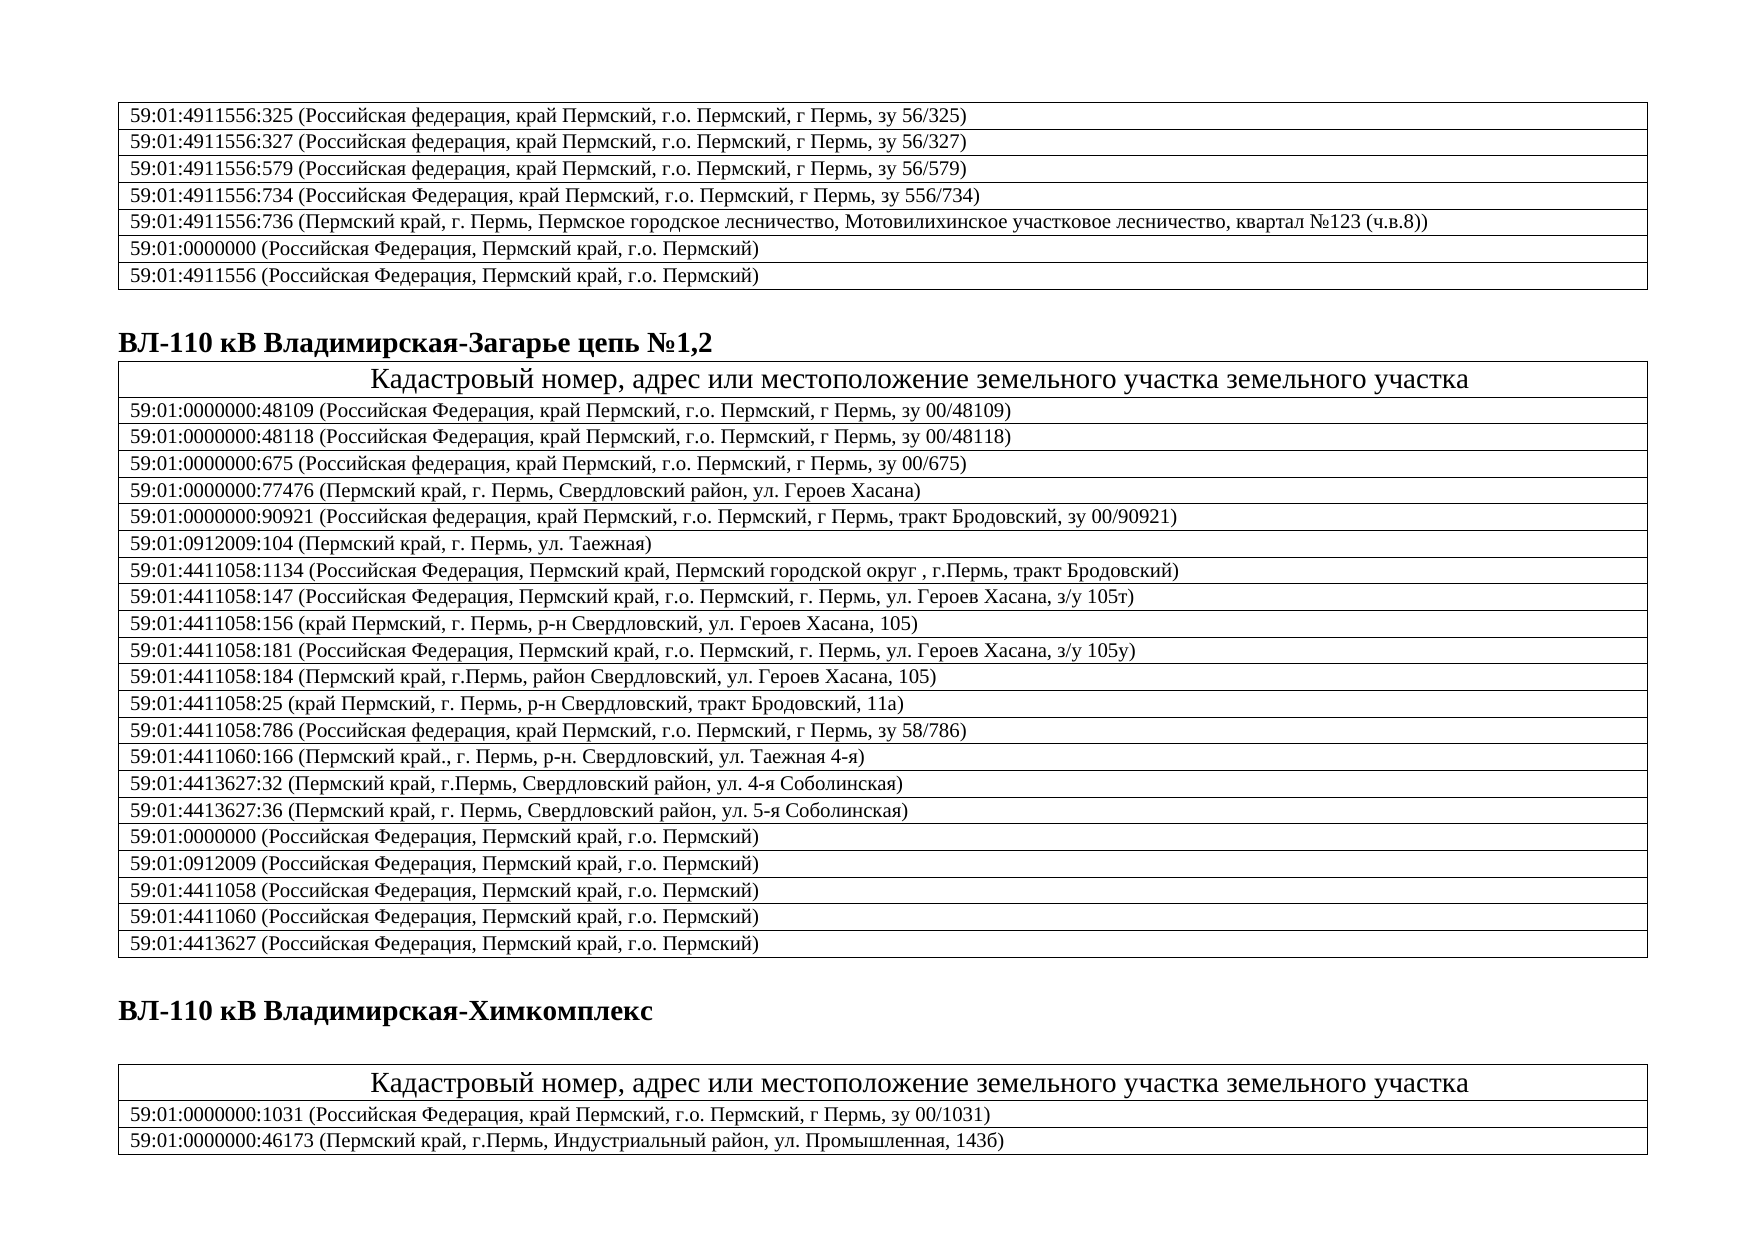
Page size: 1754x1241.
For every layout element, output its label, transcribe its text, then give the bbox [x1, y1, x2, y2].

table_cell 59:01:4413627 (Российская Федерация, Пермский край, г.о. Пермский) [119, 931, 1647, 957]
table_cell 59:01:0000000 (Российская Федерация, Пермский край, г.о. Пермский) [119, 236, 1647, 262]
table_cell 59:01:4911556:327 (Российская федерация, край Пермский, г.о. Пермский, г Пермь, зу 56/327) [119, 130, 1647, 155]
table_cell 59:01:0912009 (Российская Федерация, Пермский край, г.о. Пермский) [119, 851, 1647, 877]
table_cell 59:01:4911556 (Российская Федерация, Пермский край, г.о. Пермский) [119, 263, 1647, 288]
table_cell 59:01:4411058:786 (Российская федерация, край Пермский, г.о. Пермский, г Пермь, зу 58/786) [119, 718, 1647, 743]
table_cell 59:01:0000000:675 (Российская федерация, край Пермский, г.о. Пермский, г Пермь, зу 00/675) [119, 451, 1647, 477]
table_cell 59:01:0000000:48109 (Российская Федерация, край Пермский, г.о. Пермский, г Пермь, зу 00/48109) [119, 398, 1647, 423]
table_header Кадастровый номер, адрес или местоположение земельного участка земельного участка [119, 362, 1647, 397]
table_cell 59:01:4411058:184 (Пермский край, г.Пермь, район Свердловский, ул. Героев Хасана, 105) [119, 664, 1647, 690]
table_cell 59:01:4411058:181 (Российская Федерация, Пермский край, г.о. Пермский, г. Пермь, ул. Героев Хасана, з/у 105у) [119, 638, 1647, 663]
table_cell 59:01:4411060 (Российская Федерация, Пермский край, г.о. Пермский) [119, 904, 1647, 930]
table_cell 59:01:4411058:156 (край Пермский, г. Пермь, р-н Свердловский, ул. Героев Хасана, 105) [119, 611, 1647, 637]
table_cell 59:01:4411058:1134 (Российская Федерация, Пермский край, Пермский городской округ , г.Пермь, тракт Бродовский) [119, 558, 1647, 583]
table_cell 59:01:4413627:36 (Пермский край, г. Пермь, Свердловский район, ул. 5-я Соболинская) [119, 798, 1647, 823]
table_cell 59:01:4911556:579 (Российская федерация, край Пермский, г.о. Пермский, г Пермь, зу 56/579) [119, 156, 1647, 182]
table_cell 59:01:4411060:166 (Пермский край., г. Пермь, р-н. Свердловский, ул. Таежная 4-я) [119, 744, 1647, 770]
table_cell 59:01:0000000:77476 (Пермский край, г. Пермь, Свердловский район, ул. Героев Хасана) [119, 478, 1647, 503]
table_cell 59:01:4411058:25 (край Пермский, г. Пермь, р-н Свердловский, тракт Бродовский, 11а) [119, 691, 1647, 717]
table_cell 59:01:0912009:104 (Пермский край, г. Пермь, ул. Таежная) [119, 531, 1647, 557]
table_cell 59:01:4413627:32 (Пермский край, г.Пермь, Свердловский район, ул. 4-я Соболинская) [119, 771, 1647, 797]
table_cell 59:01:4411058:147 (Российская Федерация, Пермский край, г.о. Пермский, г. Пермь, ул. Героев Хасана, з/у 105т) [119, 584, 1647, 610]
table_cell 59:01:4411058 (Российская Федерация, Пермский край, г.о. Пермский) [119, 878, 1647, 903]
table_cell 59:01:4911556:734 (Российская Федерация, край Пермский, г.о. Пермский, г Пермь, зу 556/734) [119, 183, 1647, 208]
table_cell 59:01:0000000:48118 (Российская Федерация, край Пермский, г.о. Пермский, г Пермь, зу 00/48118) [119, 424, 1647, 450]
table_cell 59:01:4911556:736 (Пермский край, г. Пермь, Пермское городское лесничество, Мотовилихинское участковое лесничество, квартал №123 (ч.в.8)) [119, 210, 1647, 235]
table_cell 59:01:4911556:325 (Российская федерация, край Пермский, г.о. Пермский, г Пермь, зу 56/325) [119, 103, 1647, 128]
table_cell 59:01:0000000:90921 (Российская федерация, край Пермский, г.о. Пермский, г Пермь, тракт Бродовский, зу 00/90921) [119, 504, 1647, 530]
text ВЛ-110 кВ Владимирская-Химкомплекс [118, 993, 1636, 1027]
table_cell 59:01:0000000 (Российская Федерация, Пермский край, г.о. Пермский) [119, 824, 1647, 850]
table_cell 59:01:0000000:1031 (Российская Федерация, край Пермский, г.о. Пермский, г Пермь, зу 00/1031) [119, 1101, 1647, 1127]
table_cell 59:01:0000000:46173 (Пермский край, г.Пермь, Индустриальный район, ул. Промышленная, 143б) [119, 1128, 1647, 1154]
table_header Кадастровый номер, адрес или местоположение земельного участка земельного участка [119, 1065, 1647, 1100]
text ВЛ-110 кВ Владимирская-Загарье цепь №1,2 [118, 325, 1636, 358]
